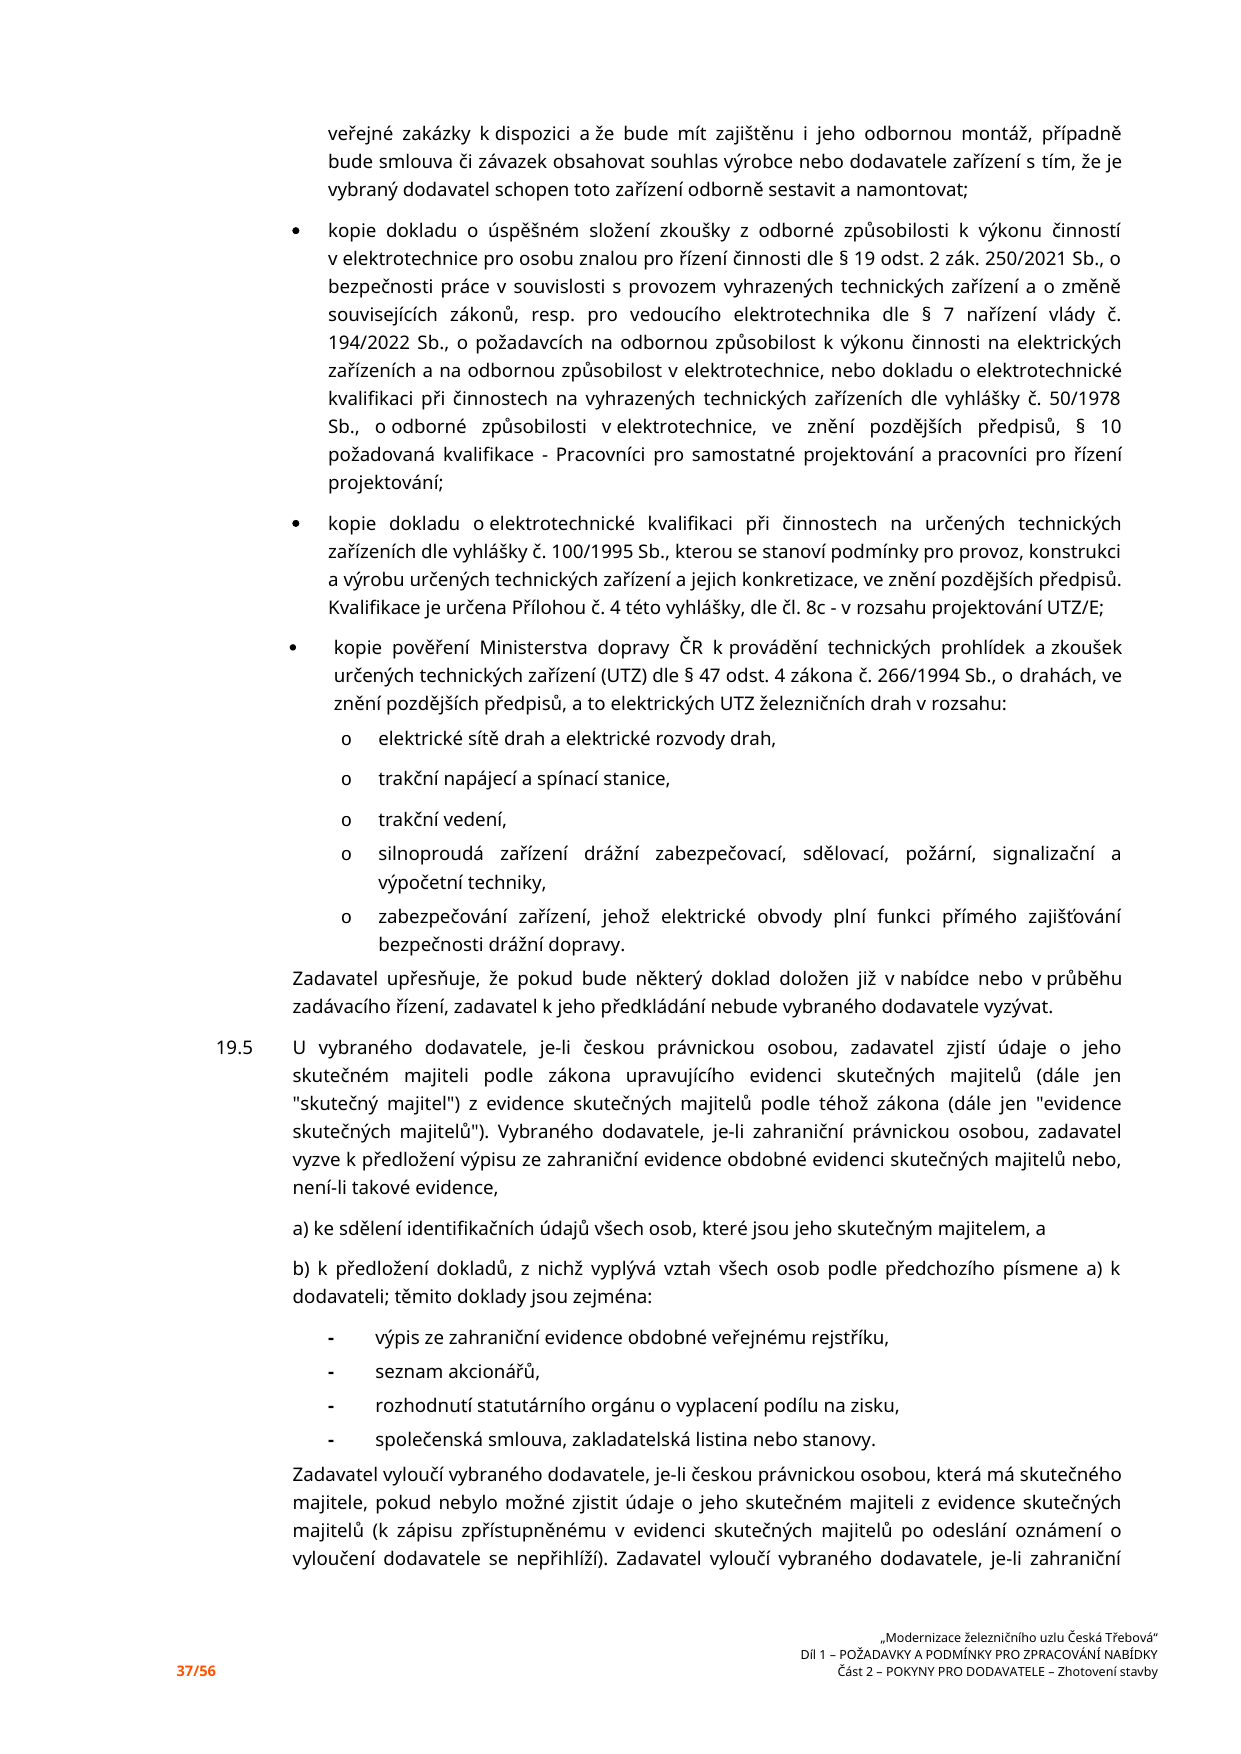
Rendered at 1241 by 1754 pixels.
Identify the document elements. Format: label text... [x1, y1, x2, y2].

text výpis ze zahraniční evidence obdobné veřejnému rejstříku, [328, 1324, 1122, 1349]
text seznam akcionářů, [328, 1358, 1122, 1384]
text kopie dokladu o úspěšném složení zkoušky z odborné způsobilosti k výkonu činností v elektrotechnice pro osobu znalou pro řízení činnosti dle § 19 odst. 2 zák. 250/2021 Sb., o bezpečnosti práce v souvislosti s provozem vyhrazených technických zařízení a o změně souvisejících zákonů, resp. pro vedoucího elektrotechnika dle § 7 nařízení vlády č. 194/2022 Sb., o požadavcích na odbornou způsobilost k výkonu činnosti na elektrických zařízeních a na odbornou způsobilost v elektrotechnice, nebo dokladu o elektrotechnické kvalifikaci při činnostech na vyhrazených technických zařízeních dle vyhlášky č. 50/1978 Sb., o odborné způsobilosti v elektrotechnice, ve znění pozdějších předpisů, § 10 požadovaná kvalifikace - Pracovníci pro samostatné projektování a pracovníci pro řízení projektování; [292, 217, 1122, 495]
list zabezpečování zařízení, jehož elektrické obvody plní funkci přímého zajišťování bezpečnosti drážní dopravy. [341, 903, 1122, 957]
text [292, 121, 1122, 202]
list silnoproudá zařízení drážní zabezpečovací, sdělovací, požární, signalizační a výpočetní techniky, [341, 841, 1122, 894]
list kopie pověření Ministerstva dopravy ČR k provádění technických prohlídek a zkoušek určených technických zařízení (UTZ) dle § 47 odst. 4 zákona č. 266/1994 Sb., o drahách, ve znění pozdějších předpisů, a to elektrických UTZ železničních drah v rozsahu: [289, 634, 1122, 716]
text společenská smlouva, zakladatelská listina nebo stanovy. [328, 1427, 1122, 1452]
text kopie dokladu o elektrotechnické kvalifikaci při činnostech na určených technických zařízeních dle vyhlášky č. 100/1995 Sb., kterou se stanoví podmínky pro provoz, konstrukci a výrobu určených technických zařízení a jejich konkretizace, ve znění pozdějších předpisů. Kvalifikace je určena Přílohou č. 4 této vyhlášky, dle čl. 8c - v rozsahu projektování UTZ/E; [292, 510, 1122, 619]
text rozhodnutí statutárního orgánu o vyplacení podílu na zisku, [328, 1392, 1122, 1418]
text Zadavatel upřesňuje, že pokud bude některý doklad doložen již v nabídce nebo v průběhu zadávacího řízení, zadavatel k jeho předkládání nebude vybraného dodavatele vyzývat. [292, 966, 1122, 1019]
list trakční vedení, [341, 806, 1122, 832]
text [292, 1461, 1122, 1571]
text b) k předložení dokladů, z nichž vyplývá vztah všech osob podle předchozího písmene a) k dodavateli; těmito doklady jsou zejména: [292, 1255, 1122, 1309]
list trakční napájecí a spínací stanice, [341, 766, 1122, 791]
text a) ke sdělení identifikačních údajů všech osob, které jsou jeho skutečným majitelem, a [292, 1215, 1122, 1240]
text U vybraného dodavatele, je-li českou právnickou osobou, zadavatel zjistí údaje o jeho skutečném majiteli podle zákona upravujícího evidenci skutečných majitelů (dále jen "skutečný majitel") z evidence skutečných majitelů podle téhož zákona (dále jen "evidence skutečných majitelů"). Vybraného dodavatele, je-li zahraniční právnickou osobou, zadavatel vyzve k předložení výpisu ze zahraniční evidence obdobné evidenci skutečných majitelů nebo, není-li takové evidence, [216, 1034, 1122, 1200]
list elektrické sítě drah a elektrické rozvody drah, [341, 725, 1122, 751]
